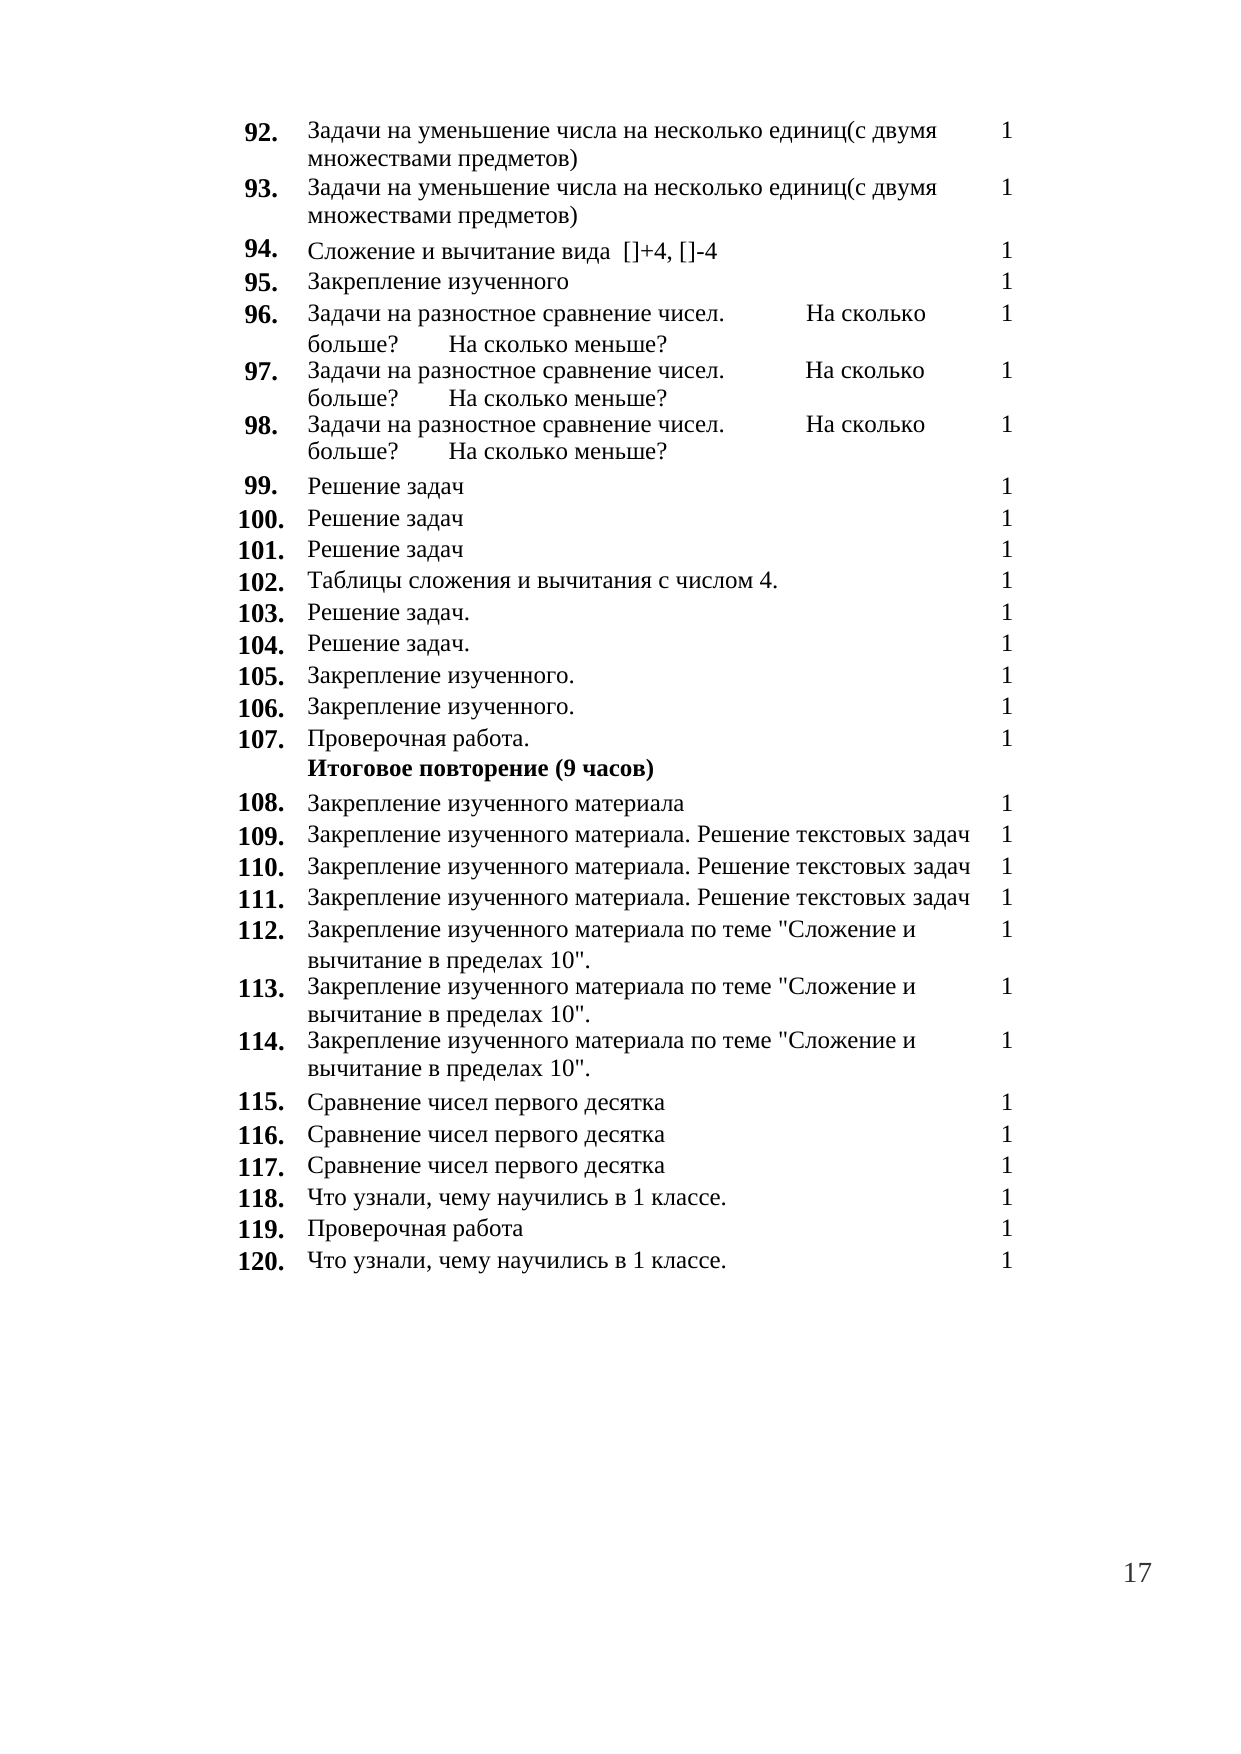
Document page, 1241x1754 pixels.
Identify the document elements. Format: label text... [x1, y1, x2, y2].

text 93. Задачи на уменьшение числа на несколько единиц(с двумя 1 множествами предметов) [244, 176, 1020, 229]
text 108. Закрепление изученного материала 1 109. Закрепление изученного материала. Решение текстовых задач 1 110. Закрепление изученного материала. Решение текстовых задач 1 111. Закрепление изученного материала. Решение текстовых задач 1 112. Закрепление изученного материала по теме "Сложение и 1 [237, 786, 1016, 945]
text 97. Задачи на разностное сравнение чисел. На сколько 1 больше? На сколько меньше? [244, 359, 1020, 412]
text 115. Сравнение чисел первого десятка 1 116. Сравнение чисел первого десятка 1 117. Сравнение чисел первого десятка 1 118. Что узнали, чему научились в 1 классе. 1 119. Проверочная работа 1 120. Что узнали, чему научились в 1 классе. 1 [237, 1085, 1016, 1276]
text Итоговое повторение (9 часов) [307, 755, 1155, 782]
text 92. Задачи на уменьшение числа на несколько единиц(с двумя 1 множествами предметов) [244, 119, 1020, 172]
text 113. Закрепление изученного материала по теме "Сложение и 1 вычитание в пределах 10". [238, 975, 1020, 1028]
text 99. Решение задач 1 100. Решение задач 1 101. Решение задач 1 102. Таблицы сложения и вычитания с числом 4. 1 103. Решение задач. 1 104. Решение задач. 1 105. Закрепление изученного. 1 106. Закрепление изученного. 1 107. Проверочная работа. 1 [237, 469, 1016, 754]
text вычитание в пределах 10". [307, 945, 1155, 974]
text 98. Задачи на разностное сравнение чисел. На сколько 1 больше? На сколько меньше? [244, 412, 1020, 465]
text 17 [1123, 1556, 1155, 1589]
text 114. Закрепление изученного материала по теме "Сложение и 1 вычитание в пределах 10". [238, 1028, 1020, 1081]
text больше? На сколько меньше? [307, 329, 1155, 358]
text 94. Сложение и вычитание вида []+4, []-4 1 95. Закрепление изученного 1 96. Задачи на разностное сравнение чисел. На сколько 1 [244, 233, 1016, 329]
